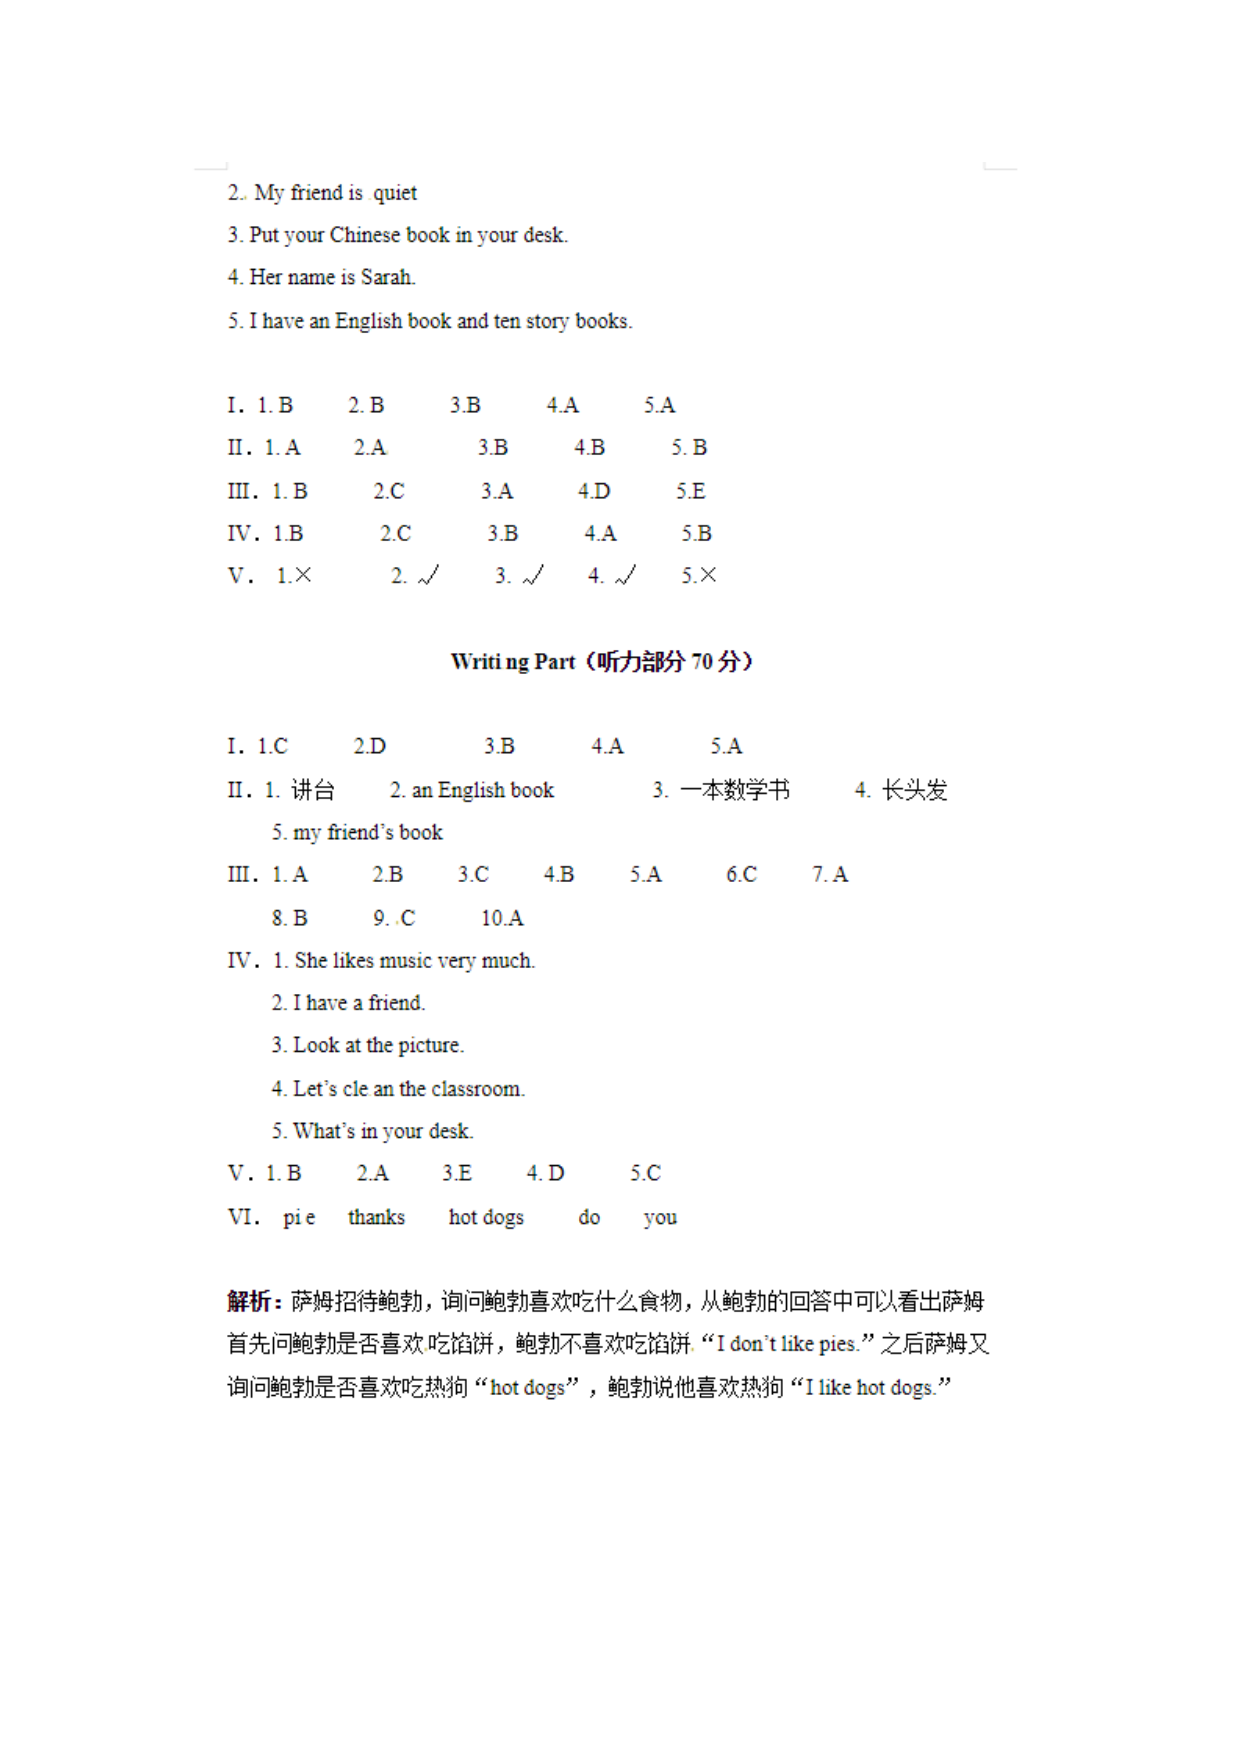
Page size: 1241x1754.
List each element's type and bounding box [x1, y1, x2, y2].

picture [187, 162, 1030, 1420]
